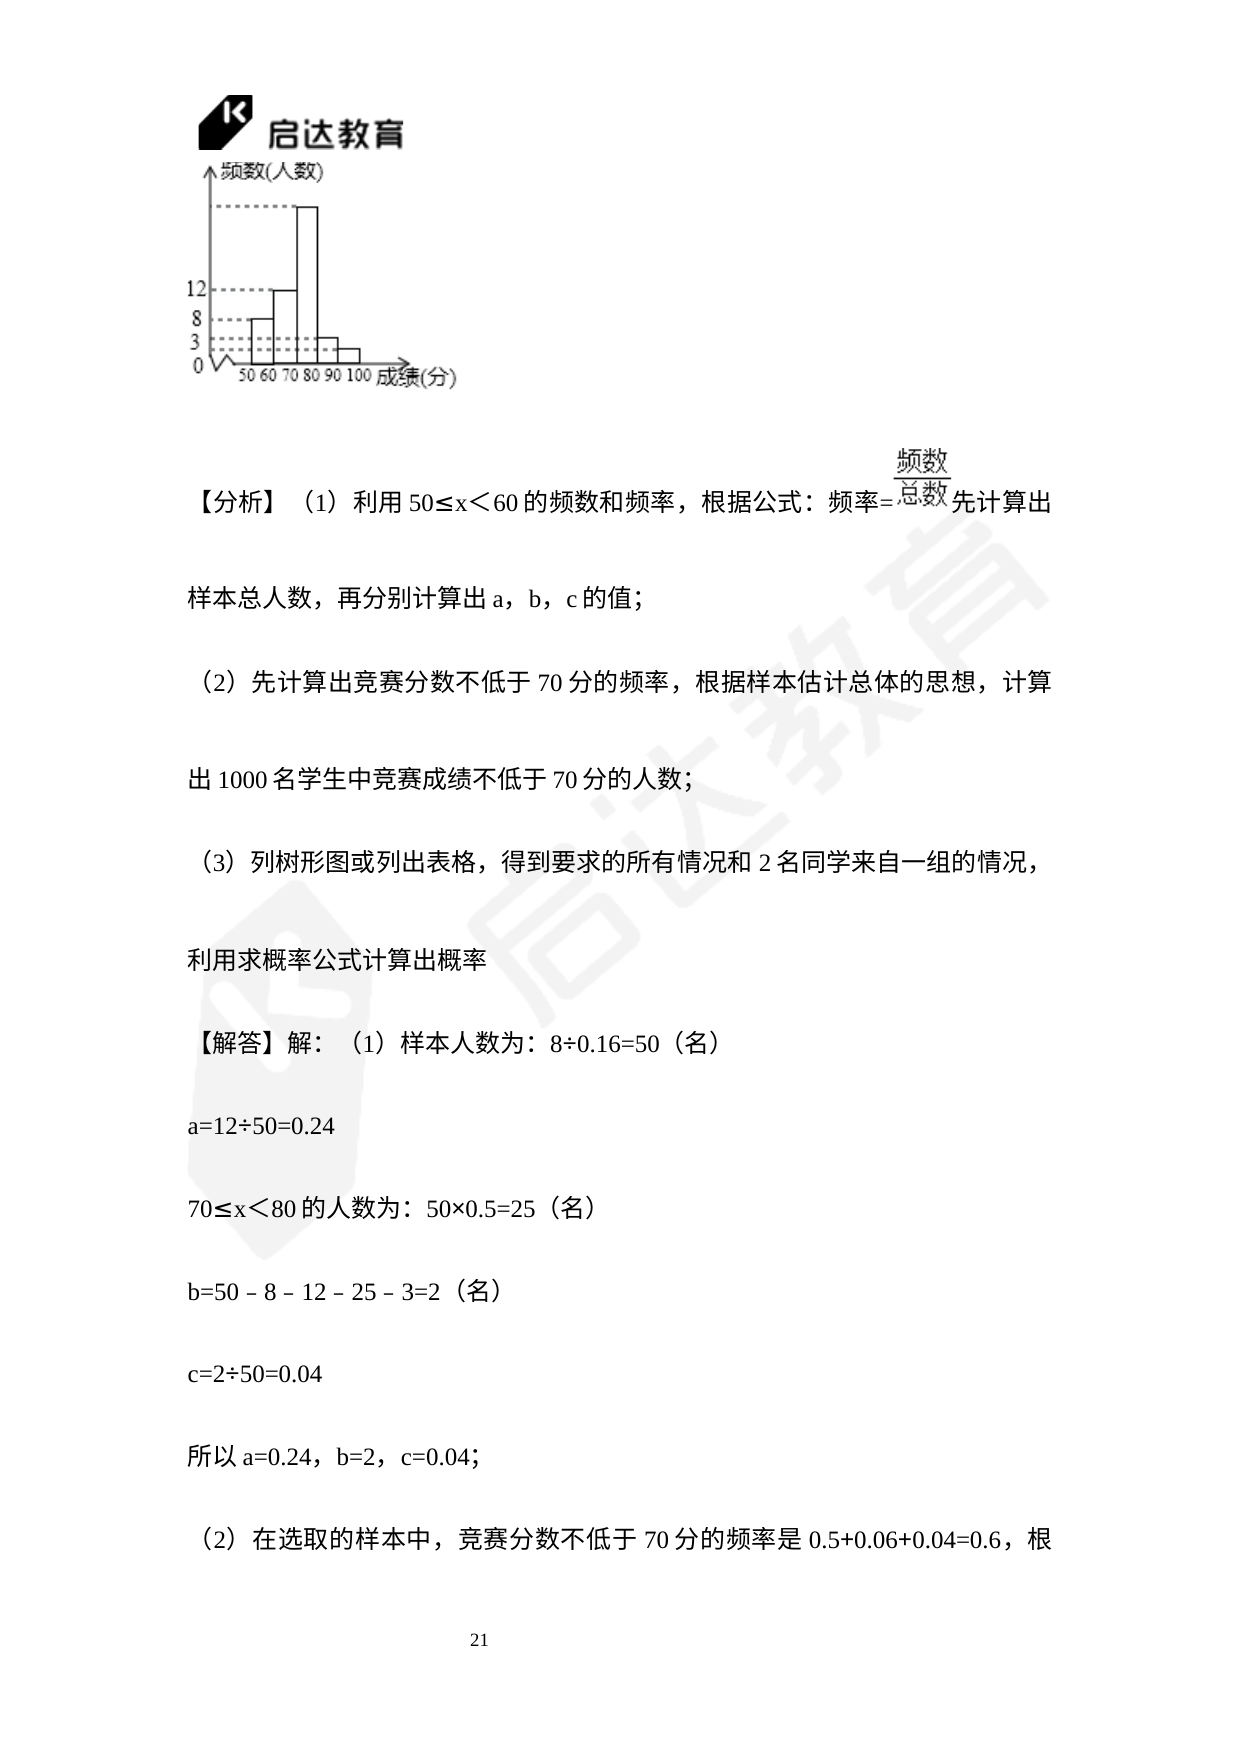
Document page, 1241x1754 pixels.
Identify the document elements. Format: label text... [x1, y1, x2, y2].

text （2）在选取的样本中，竞赛分数不低于70分的频率是0.5+0.06+0.04=0.6，根据样本估计总体的思想，有： [187, 1505, 1053, 1570]
text 所以a=0.24，b=2，c=0.04； [187, 1422, 1053, 1487]
text 【解答】解：（1）样本人数为：8÷0.16=50（名） [187, 1009, 1053, 1074]
picture [893, 448, 952, 511]
picture [198, 95, 404, 150]
text a=12÷50=0.24 [187, 1092, 1053, 1157]
text （2）先计算出竞赛分数不低于70分的频率，根据样本估计总体的思想，计算出1000名学生中竞赛成绩不低于70分的人数； [187, 648, 1053, 810]
text 70≤x＜80的人数为：50×0.5=25（名） [187, 1174, 1053, 1239]
text （3）列树形图或列出表格，得到要求的所有情况和2名同学来自一组的情况，利用求概率公式计算出概率 [187, 828, 1053, 991]
text 【分析】（1）利用50≤x＜60的频数和频率，根据公式：频率=先计算出样本总人数，再分别计算出a，b，c的值； [187, 434, 1053, 629]
picture [187, 162, 461, 394]
text b=50﹣8﹣12﹣25﹣3=2（名） [187, 1257, 1053, 1322]
text c=2÷50=0.04 [187, 1340, 1053, 1405]
